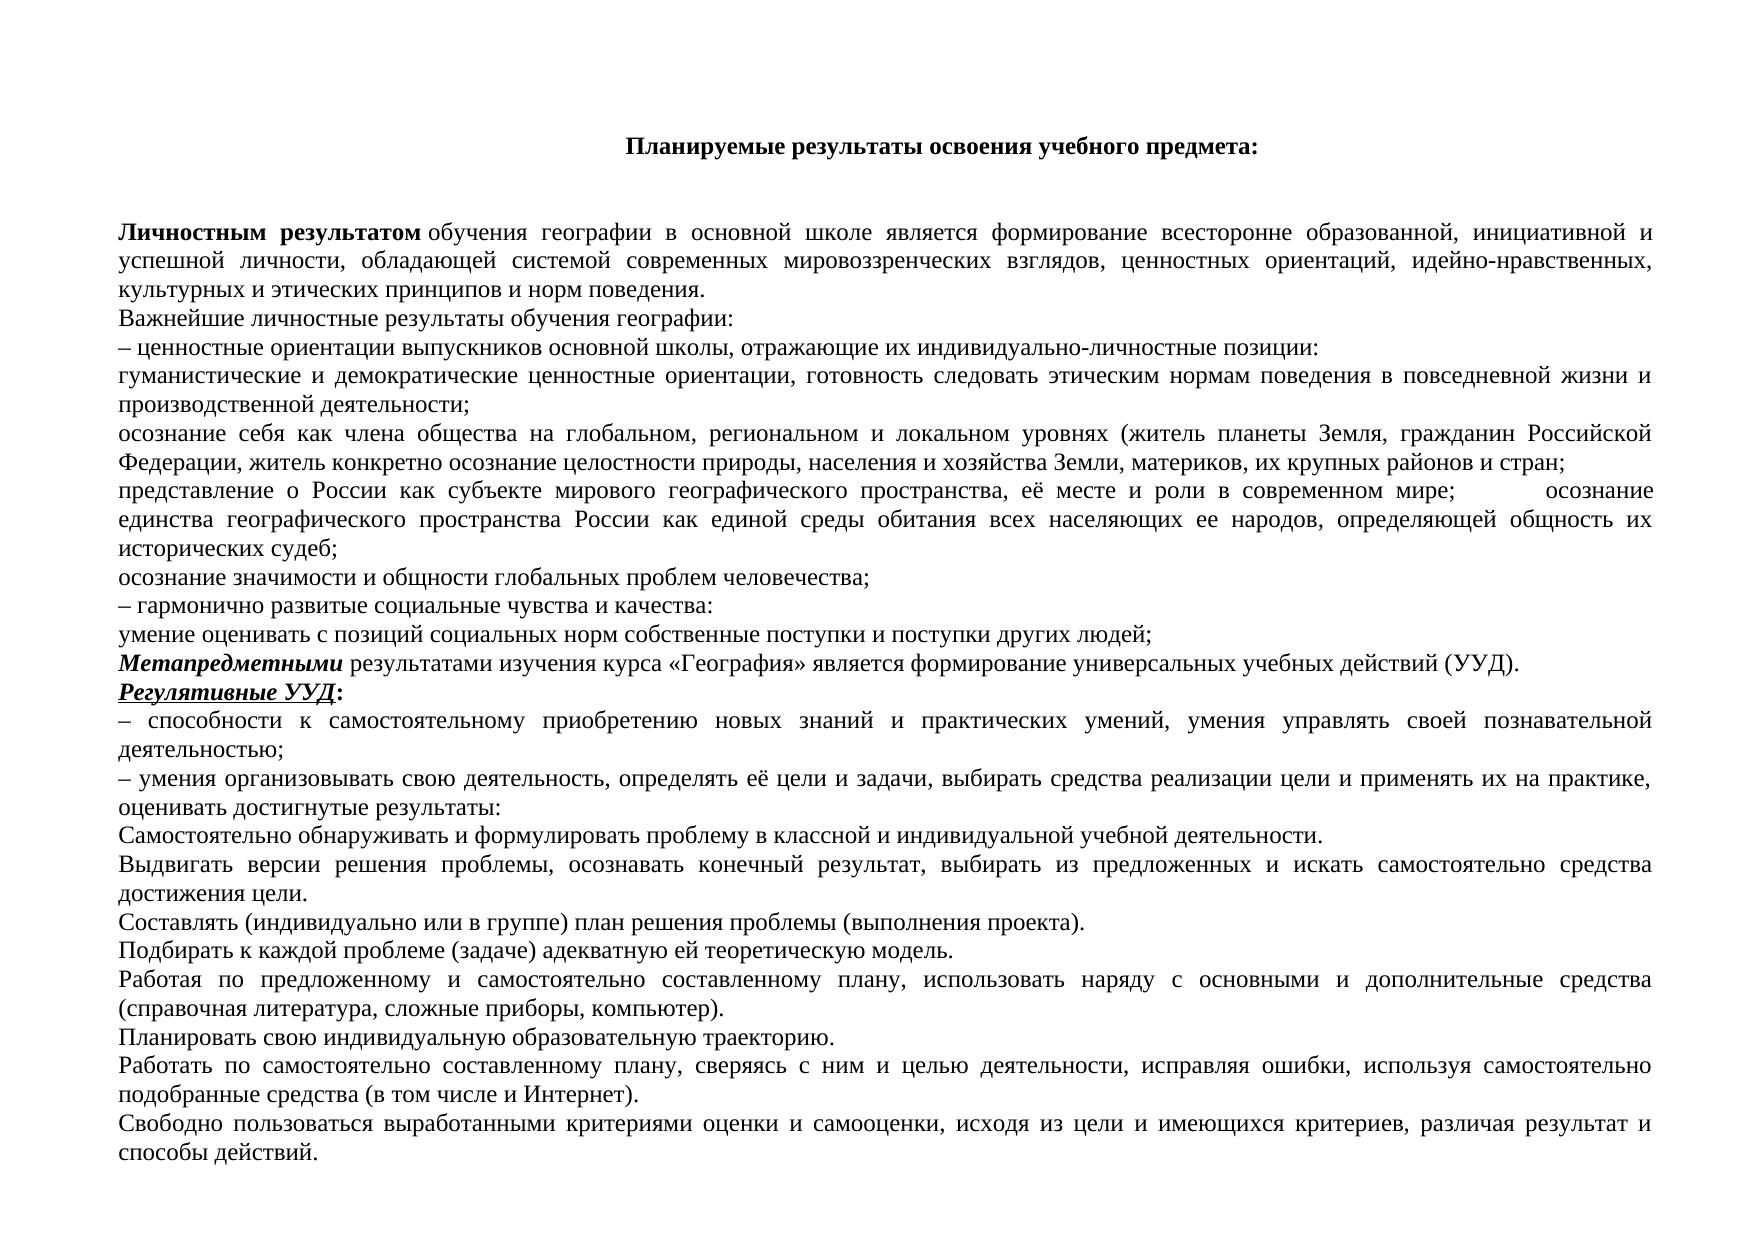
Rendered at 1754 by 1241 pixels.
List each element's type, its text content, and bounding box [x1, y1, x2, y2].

text Личностным результатом обучения географии в основной школе является формирование всесторонне образованной, инициативной и успешной личности, обладающей системой современных мировоззренческих взглядов, ценностных ориентаций, идейно-нравственных, культурных и этических принципов и норм поведения. [118, 217, 1654, 303]
text Работать по самостоятельно составленному плану, сверяясь с ним и целью деятельности, исправляя ошибки, используя самостоятельно подобранные средства (в том числе и Интернет). [118, 1051, 1654, 1108]
text Самостоятельно обнаруживать и формулировать проблему в классной и индивидуальной учебной деятельности. [118, 821, 1654, 849]
text гуманистические и демократические ценностные ориентации, готовность следовать этическим нормам поведения в повседневной жизни и производственной деятельности; [118, 361, 1654, 418]
text – умения организовывать свою деятельность, определять её цели и задачи, выбирать средства реализации цели и применять их на практике, оценивать достигнутые результаты: [118, 763, 1654, 821]
text Важнейшие личностные результаты обучения географии: [118, 303, 1654, 332]
text Планируемые результаты освоения учебного предмета: [231, 131, 1654, 160]
text Метапредметными результатами изучения курса «География» является формирование универсальных учебных действий (УУД). [118, 648, 1654, 677]
text Подбирать к каждой проблеме (задаче) адекватную ей теоретическую модель. [118, 936, 1654, 964]
text – способности к самостоятельному приобретению новых знаний и практических умений, умения управлять своей познавательной деятельностью; [118, 706, 1654, 763]
text Регулятивные УУД: [118, 677, 1654, 706]
text осознание значимости и общности глобальных проблем человечества; [118, 562, 1654, 591]
text Работая по предложенному и самостоятельно составленному плану, использовать наряду с основными и дополнительные средства (справочная литература, сложные приборы, компьютер). [118, 964, 1654, 1022]
text осознание себя как члена общества на глобальном, региональном и локальном уровнях (житель планеты Земля, гражданин Российской Федерации, житель конкретно осознание целостности природы, населения и хозяйства Земли, материков, их крупных районов и стран; [118, 418, 1654, 476]
text – гармонично развитые социальные чувства и качества: [118, 591, 1654, 619]
text Выдвигать версии решения проблемы, осознавать конечный результат, выбирать из предложенных и искать самостоятельно средства достижения цели. [118, 849, 1654, 907]
text умение оценивать с позиций социальных норм собственные поступки и поступки других людей; [118, 619, 1654, 648]
text Планировать свою индивидуальную образовательную траекторию. [118, 1022, 1654, 1051]
text Свободно пользоваться выработанными критериями оценки и самооценки, исходя из цели и имеющихся критериев, различая результат и способы действий. [118, 1108, 1654, 1166]
text Составлять (индивидуально или в группе) план решения проблемы (выполнения проекта). [118, 907, 1654, 936]
text – ценностные ориентации выпускников основной школы, отражающие их индивидуально-личностные позиции: [118, 332, 1654, 361]
text представление о России как субъекте мирового географического пространства, её месте и роли в современном мире; осознание единства географического пространства России как единой среды обитания всех населяющих ее народов, определяющей общность их исторических судеб; [118, 476, 1654, 562]
